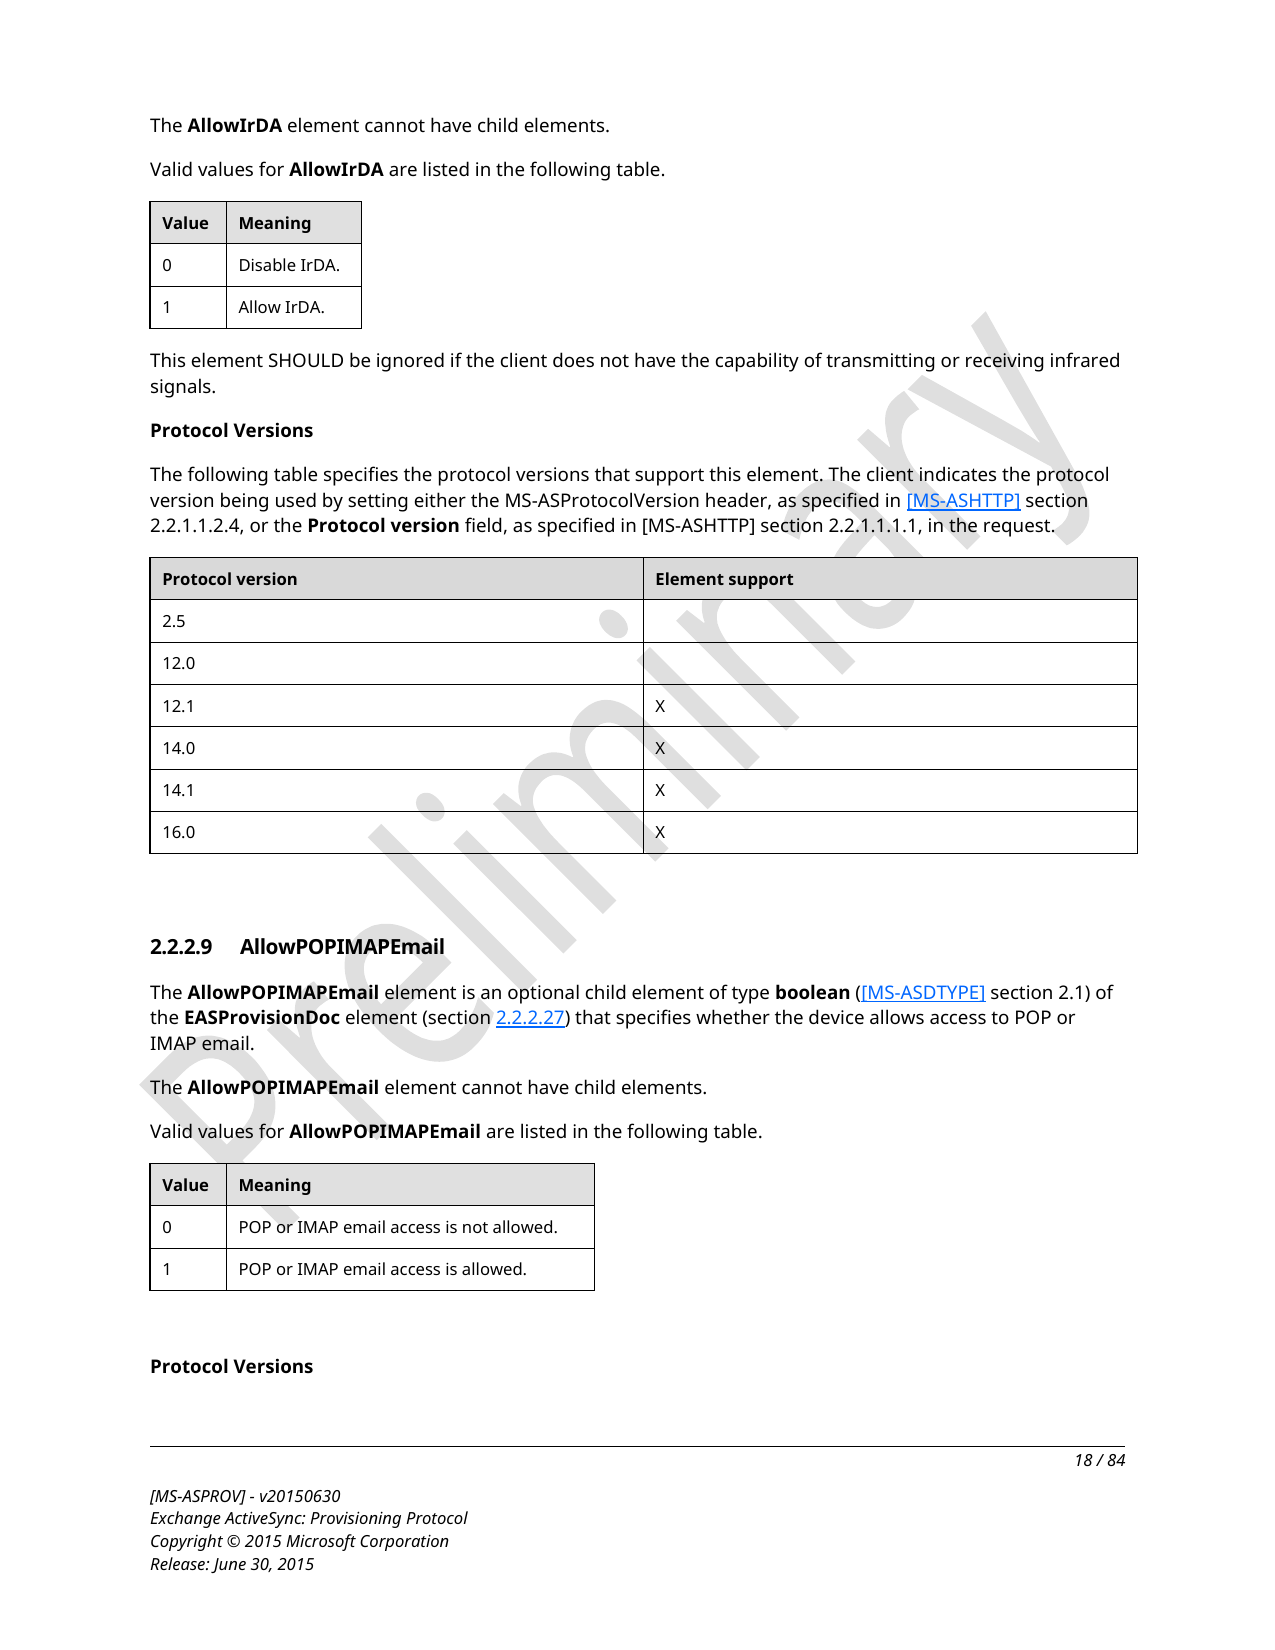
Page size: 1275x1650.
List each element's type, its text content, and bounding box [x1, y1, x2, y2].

text Protocol Versions [150, 1354, 1125, 1379]
table_cell 12.1 [151, 685, 643, 726]
table_header Value [151, 1164, 226, 1205]
table_cell POP or IMAP email access is allowed. [227, 1249, 594, 1290]
table_cell 14.1 [151, 770, 643, 811]
table_cell 12.0 [151, 643, 643, 684]
table_cell 1 [151, 287, 226, 328]
text Valid values for AllowIrDA are listed in the following table. [150, 157, 1125, 182]
table_cell [644, 643, 1137, 684]
table_header Meaning [227, 202, 361, 243]
text Protocol Versions [150, 417, 1125, 443]
table_header Value [151, 202, 226, 243]
text This element SHOULD be ignored if the client does not have the capability of transmitting or receiving infrared signals. [150, 348, 1125, 399]
table_cell X [644, 770, 1137, 811]
table_cell Disable IrDA. [227, 244, 361, 286]
table_header Element support [644, 558, 1137, 599]
table_cell X [644, 812, 1137, 853]
table_cell 0 [151, 244, 226, 286]
table_cell POP or IMAP email access is not allowed. [227, 1206, 594, 1247]
text Valid values for AllowPOPIMAPEmail are listed in the following table. [150, 1118, 1125, 1144]
table_cell 0 [151, 1206, 226, 1247]
table_cell X [644, 685, 1137, 726]
table_cell Allow IrDA. [227, 287, 361, 328]
table_cell 14.0 [151, 727, 643, 768]
subtitle AllowPOPIMAPEmail [150, 932, 1125, 960]
table_cell 1 [151, 1249, 226, 1290]
table_cell 16.0 [151, 812, 643, 853]
table_header Protocol version [151, 558, 643, 599]
text The AllowIrDA element cannot have child elements. [150, 112, 1125, 138]
text The AllowPOPIMAPEmail element is an optional child element of type boolean ([MS-ASDTYPE] section 2.1) of the EASProvisionDoc element (section 2.2.2.27) that specifies whether the device allows access to POP or IMAP email. [150, 979, 1125, 1056]
text The AllowPOPIMAPEmail element cannot have child elements. [150, 1074, 1125, 1100]
text The following table specifies the protocol versions that support this element. The client indicates the protocol version being used by setting either the MS-ASProtocolVersion header, as specified in [MS-ASHTTP] section 2.2.1.1.2.4, or the Protocol version field, as specified in [MS-ASHTTP] section 2.2.1.1.1.1, in the request. [150, 462, 1125, 538]
table_cell X [644, 727, 1137, 768]
table_header Meaning [227, 1164, 594, 1205]
table_cell 2.5 [151, 600, 643, 642]
table_cell [644, 600, 1137, 642]
